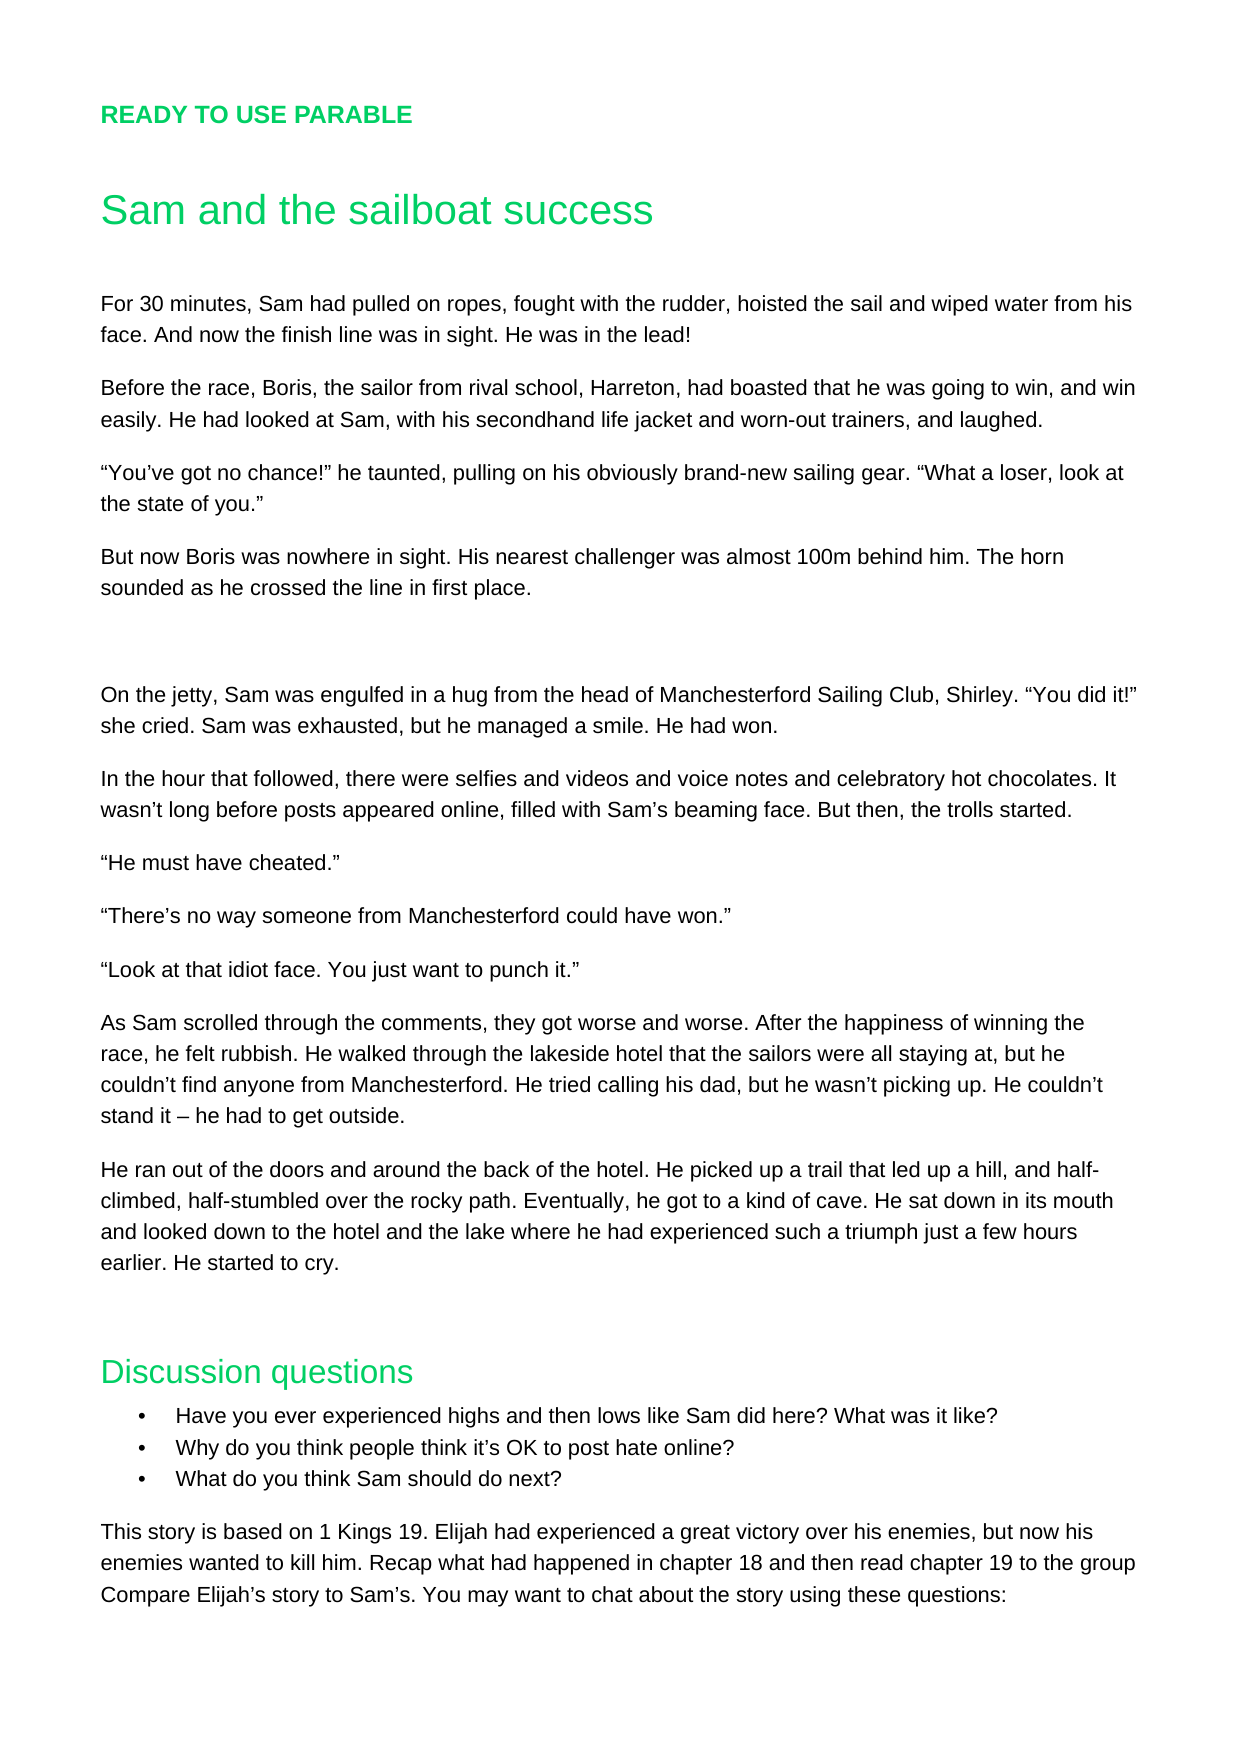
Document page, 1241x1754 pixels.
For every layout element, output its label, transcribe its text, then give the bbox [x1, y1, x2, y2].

subtitle Discussion questions [100, 1352, 1140, 1391]
text “He must have cheated.” [100, 846, 1140, 877]
list Why do you think people think it’s OK to post hate online? [138, 1430, 1140, 1461]
text On the jetty, Sam was engulfed in a hug from the head of Manchesterford Sailing Club, Shirley. “You did it!” she cried. Sam was exhausted, but he managed a smile. He had won. [100, 677, 1140, 739]
text “There’s no way someone from Manchesterford could have won.” [100, 899, 1140, 930]
text “You’ve got no chance!” he taunted, pulling on his obviously brand-new sailing gear. “What a loser, look at the state of you.” [100, 455, 1140, 518]
text But now Boris was nowhere in sight. His nearest challenger was almost 100m behind him. The horn sounded as he crossed the line in first place. [100, 539, 1140, 602]
text He ran out of the doors and around the back of the hotel. He picked up a trail that led up a hill, and half-climbed, half-stumbled over the rocky path. Eventually, he got to a kind of cave. He sat down in its mouth and looked down to the hotel and the lake where he had experienced such a triumph just a few hours earlier. He started to cry. [100, 1152, 1140, 1277]
list Have you ever experienced highs and then lows like Sam did here? What was it like? [138, 1399, 1140, 1430]
list What do you think Sam should do next? [138, 1461, 1140, 1493]
text This story is based on 1 Kings 19. Elijah had experienced a great victory over his enemies, but now his enemies wanted to kill him. Recap what had happened in chapter 18 and then read chapter 19 to the group Compare Elijah’s story to Sam’s. You may want to chat about the story using these questions: [100, 1514, 1140, 1608]
text For 30 minutes, Sam had pulled on ropes, fought with the rudder, hoisted the sail and wiped water from his face. And now the finish line was in sight. He was in the lead! [100, 286, 1140, 349]
subtitle Sam and the sailboat success [100, 185, 1140, 233]
title READY TO USE PARABLE [100, 100, 1140, 129]
text “Look at that idiot face. You just want to punch it.” [100, 952, 1140, 983]
text As Sam scrolled through the comments, they got worse and worse. After the happiness of winning the race, he felt rubbish. He walked through the lakeside hotel that the sailors were all staying at, but he couldn’t find anyone from Manchesterford. He tried calling his dad, but he wasn’t picking up. He couldn’t stand it – he had to get outside. [100, 1005, 1140, 1130]
text Before the race, Boris, the sailor from rival school, Harreton, had boasted that he was going to win, and win easily. He had looked at Sam, with his secondhand life jacket and worn-out trainers, and laughed. [100, 371, 1140, 433]
text In the hour that followed, there were selfies and videos and voice notes and celebratory hot chocolates. It wasn’t long before posts appeared online, filled with Sam’s beaming face. But then, the trolls started. [100, 761, 1140, 824]
